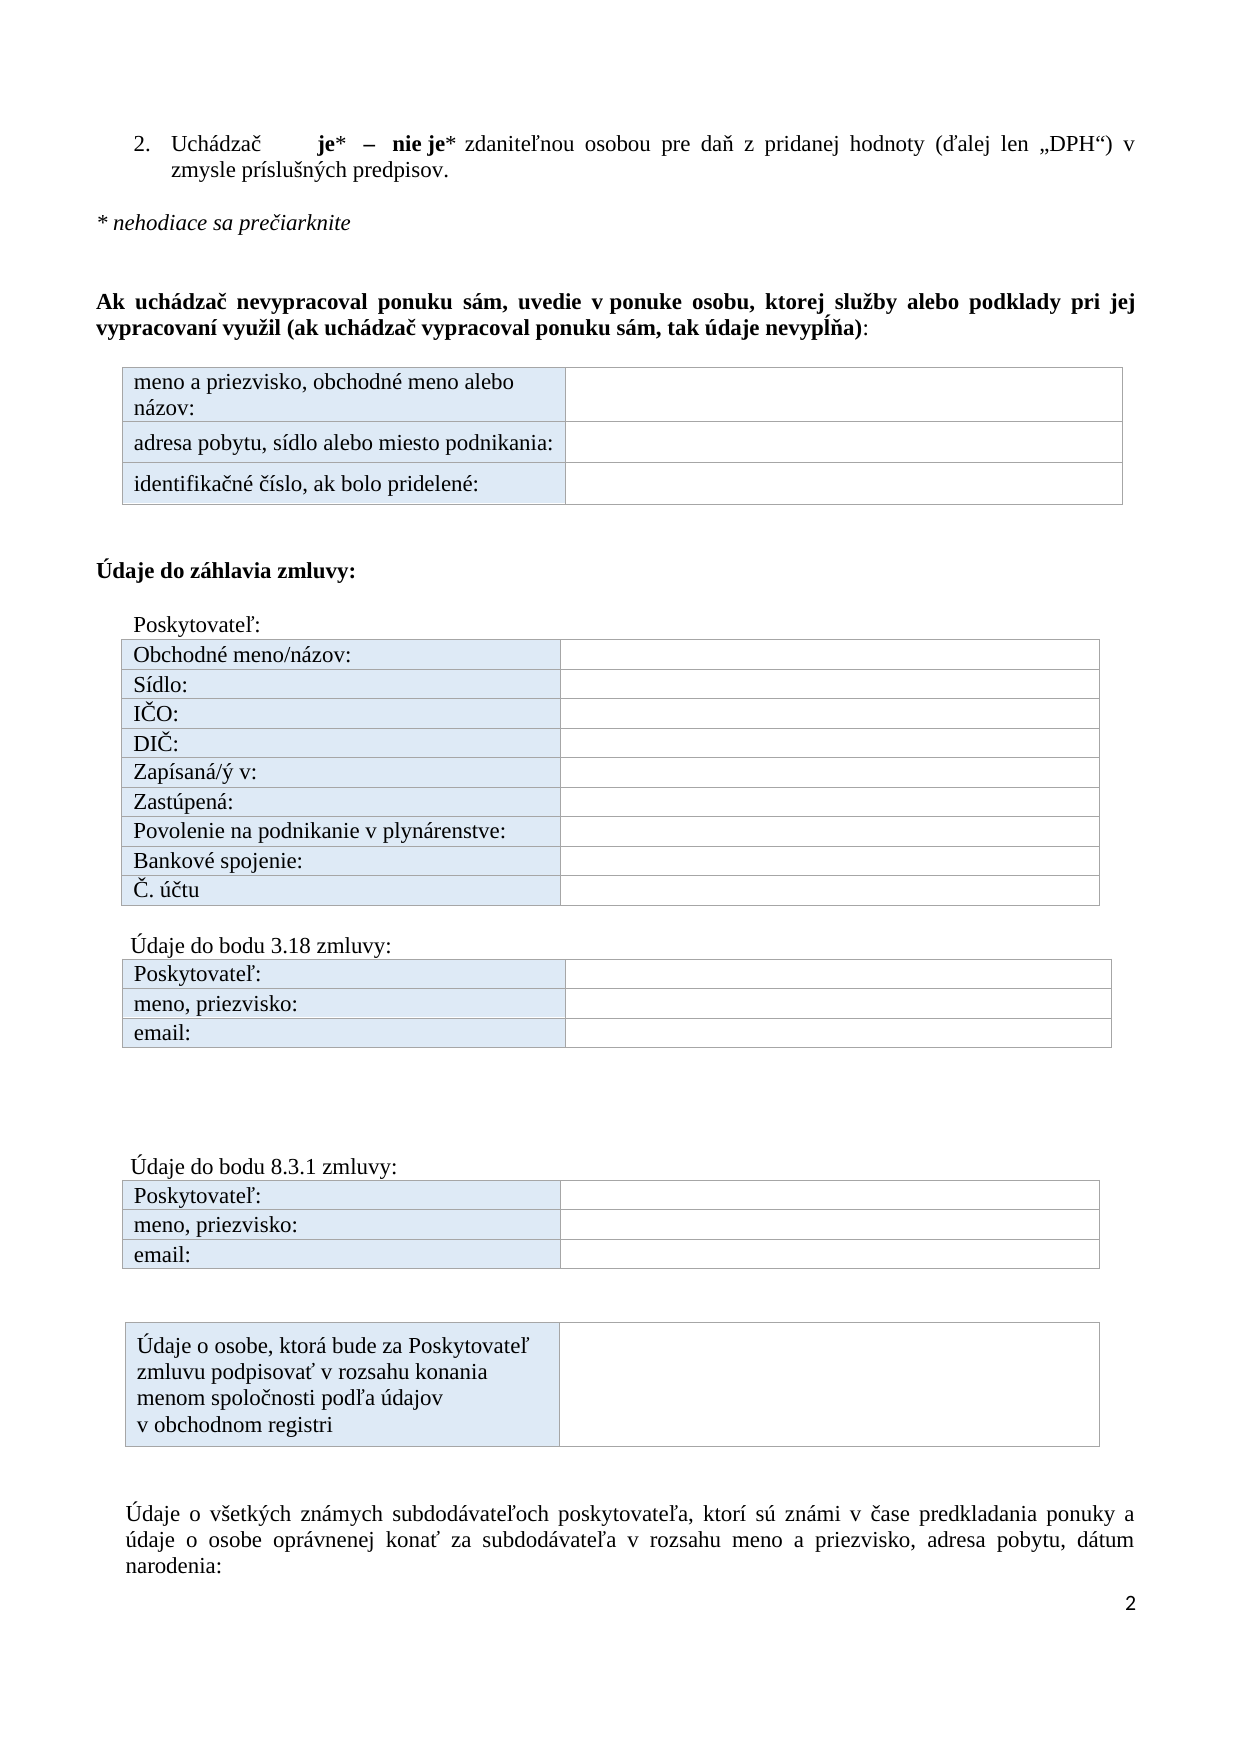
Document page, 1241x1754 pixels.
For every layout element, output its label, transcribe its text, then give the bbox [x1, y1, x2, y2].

table_cell adresa pobytu, sídlo alebo miesto podnikania: [123, 422, 565, 462]
text Údaje do záhlavia zmluvy: [96, 557, 1136, 583]
table_cell Zapísaná/ý v: [122, 758, 560, 787]
text Údaje do bodu 3.18 zmluvy: [96, 932, 1136, 958]
table_cell Bankové spojenie: [122, 847, 560, 875]
table_cell meno, priezvisko: [123, 1210, 560, 1239]
table_cell [561, 876, 1099, 905]
table_cell [561, 1240, 1099, 1268]
text * nehodiace sa prečiarknite [96, 209, 1136, 235]
table_header meno a priezvisko, obchodné meno alebo názov: [123, 368, 565, 421]
table_header [566, 960, 1111, 988]
table_cell [566, 1019, 1111, 1047]
table_cell [566, 422, 1122, 462]
table_header [560, 1323, 1099, 1446]
table_cell meno, priezvisko: [123, 989, 565, 1017]
table_cell [561, 670, 1099, 698]
text Ak uchádzač nevypracoval ponuku sám, uvedie v ponuke osobu, ktorej služby alebo podklady pri jej vypracovaní využil (ak uchádzač vypracoval ponuku sám, tak údaje nevypĺňa): [96, 288, 1136, 341]
table_cell IČO: [122, 699, 560, 728]
table_cell [561, 729, 1099, 757]
table_cell [561, 1210, 1099, 1239]
table_cell [561, 699, 1099, 728]
table_cell [561, 817, 1099, 846]
table_cell [566, 463, 1122, 503]
table_cell Obchodné meno/názov: [122, 640, 560, 669]
table_cell [561, 788, 1099, 816]
table_cell [561, 640, 1099, 669]
table_cell Zastúpená: [122, 788, 560, 816]
table_header [566, 368, 1122, 421]
table_cell Č. účtu [122, 876, 560, 905]
table_cell DIČ: [122, 729, 560, 757]
table_cell identifikačné číslo, ak bolo pridelené: [123, 463, 565, 503]
table_cell email: [123, 1019, 565, 1047]
table_cell Povolenie na podnikanie v plynárenstve: [122, 817, 560, 846]
table_cell [561, 847, 1099, 875]
table_header [561, 1181, 1099, 1209]
table_header Poskytovateľ: [123, 1181, 560, 1209]
table_cell [566, 989, 1111, 1017]
list Uchádzač je* – nie je* zdaniteľnou osobou pre daň z pridanej hodnoty (ďalej len „DPH“) v zmysle príslušných predpisov. [133, 130, 1136, 182]
table_header Poskytovateľ: [122, 610, 1100, 639]
text Údaje do bodu 8.3.1 zmluvy: [96, 1153, 1136, 1180]
table_cell [561, 758, 1099, 787]
table_header Údaje o osobe, ktorá bude za Poskytovateľ zmluvu podpisovať v rozsahu konania menom spoločnosti podľa údajov v obchodnom registri [126, 1323, 559, 1446]
table_header Poskytovateľ: [123, 960, 565, 988]
table_cell Sídlo: [122, 670, 560, 698]
table_cell email: [123, 1240, 560, 1268]
text Údaje o všetkých známych subdodávateľoch poskytovateľa, ktorí sú známi v čase predkladania ponuky a údaje o osobe oprávnenej konať za subdodávateľa v rozsahu meno a priezvisko, adresa pobytu, dátum narodenia: [125, 1500, 1136, 1579]
